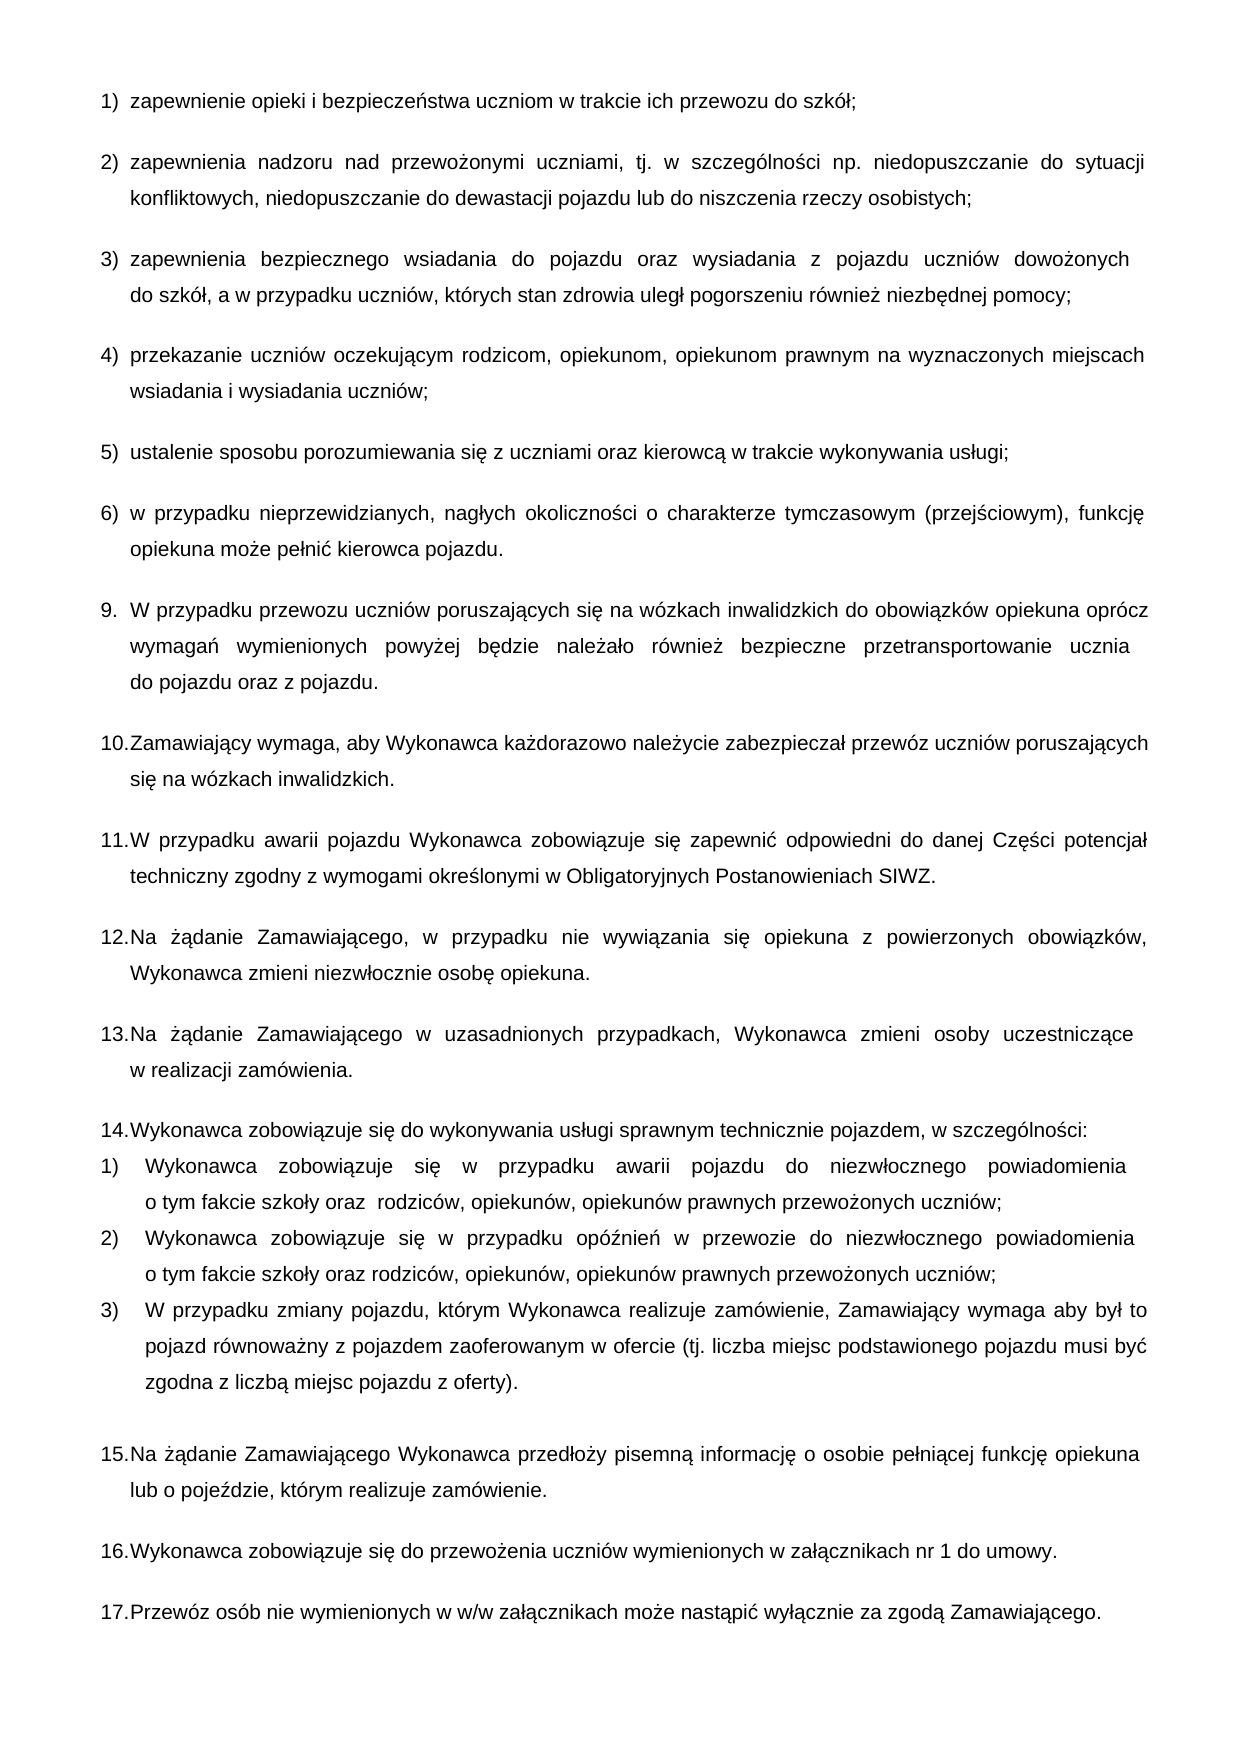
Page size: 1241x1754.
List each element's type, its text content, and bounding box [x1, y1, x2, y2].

list zapewnienie opieki i bezpieczeństwa uczniom w trakcie ich przewozu do szkół; [100, 89, 1146, 113]
list Na żądanie Zamawiającego Wykonawca przedłoży pisemną informację o osobie pełniącej funkcję opiekuna lub o pojeździe, którym realizuje zamówienie. [100, 1442, 1149, 1502]
list W przypadku awarii pojazdu Wykonawca zobowiązuje się zapewnić odpowiedni do danej Części potencjał techniczny zgodny z wymogami określonymi w Obligatoryjnych Postanowieniach SIWZ. [100, 828, 1149, 888]
list w przypadku nieprzewidzianych, nagłych okoliczności o charakterze tymczasowym (przejściowym), funkcję opiekuna może pełnić kierowca pojazdu. [100, 501, 1146, 561]
list Na żądanie Zamawiającego w uzasadnionych przypadkach, Wykonawca zmieni osoby uczestniczące w realizacji zamówienia. [100, 1021, 1149, 1081]
list ustalenie sposobu porozumiewania się z uczniami oraz kierowcą w trakcie wykonywania usługi; [100, 440, 1146, 464]
list zapewnienia bezpiecznego wsiadania do pojazdu oraz wysiadania z pojazdu uczniów dowożonych do szkół, a w przypadku uczniów, których stan zdrowia uległ pogorszeniu również niezbędnej pomocy; [100, 246, 1146, 306]
list W przypadku przewozu uczniów poruszających się na wózkach inwalidzkich do obowiązków opiekuna oprócz wymagań wymienionych powyżej będzie należało również bezpieczne przetransportowanie ucznia do pojazdu oraz z pojazdu. [100, 598, 1149, 694]
list Wykonawca zobowiązuje się do wykonywania usługi sprawnym technicznie pojazdem, w szczególności: [100, 1118, 1149, 1142]
list Zamawiający wymaga, aby Wykonawca każdorazowo należycie zabezpieczał przewóz uczniów poruszających się na wózkach inwalidzkich. [100, 731, 1149, 791]
list zapewnienia nadzoru nad przewożonymi uczniami, tj. w szczególności np. niedopuszczanie do sytuacji konfliktowych, niedopuszczanie do dewastacji pojazdu lub do niszczenia rzeczy osobistych; [100, 149, 1146, 209]
list Wykonawca zobowiązuje się do przewożenia uczniów wymienionych w załącznikach nr 1 do umowy. [100, 1539, 1149, 1563]
list przekazanie uczniów oczekującym rodzicom, opiekunom, opiekunom prawnym na wyznaczonych miejscach wsiadania i wysiadania uczniów; [100, 343, 1146, 403]
list W przypadku zmiany pojazdu, którym Wykonawca realizuje zamówienie, Zamawiający wymaga aby był to pojazd równoważny z pojazdem zaoferowanym w ofercie (tj. liczba miejsc podstawionego pojazdu musi być zgodna z liczbą miejsc pojazdu z oferty). [100, 1298, 1149, 1394]
list Wykonawca zobowiązuje się w przypadku awarii pojazdu do niezwłocznego powiadomienia o tym fakcie szkoły oraz rodziców, opiekunów, opiekunów prawnych przewożonych uczniów; [100, 1154, 1149, 1214]
list Na żądanie Zamawiającego, w przypadku nie wywiązania się opiekuna z powierzonych obowiązków, Wykonawca zmieni niezwłocznie osobę opiekuna. [100, 924, 1149, 984]
list Przewóz osób nie wymienionych w w/w załącznikach może nastąpić wyłącznie za zgodą Zamawiającego. [100, 1599, 1149, 1623]
list Wykonawca zobowiązuje się w przypadku opóźnień w przewozie do niezwłocznego powiadomienia o tym fakcie szkoły oraz rodziców, opiekunów, opiekunów prawnych przewożonych uczniów; [100, 1226, 1149, 1286]
